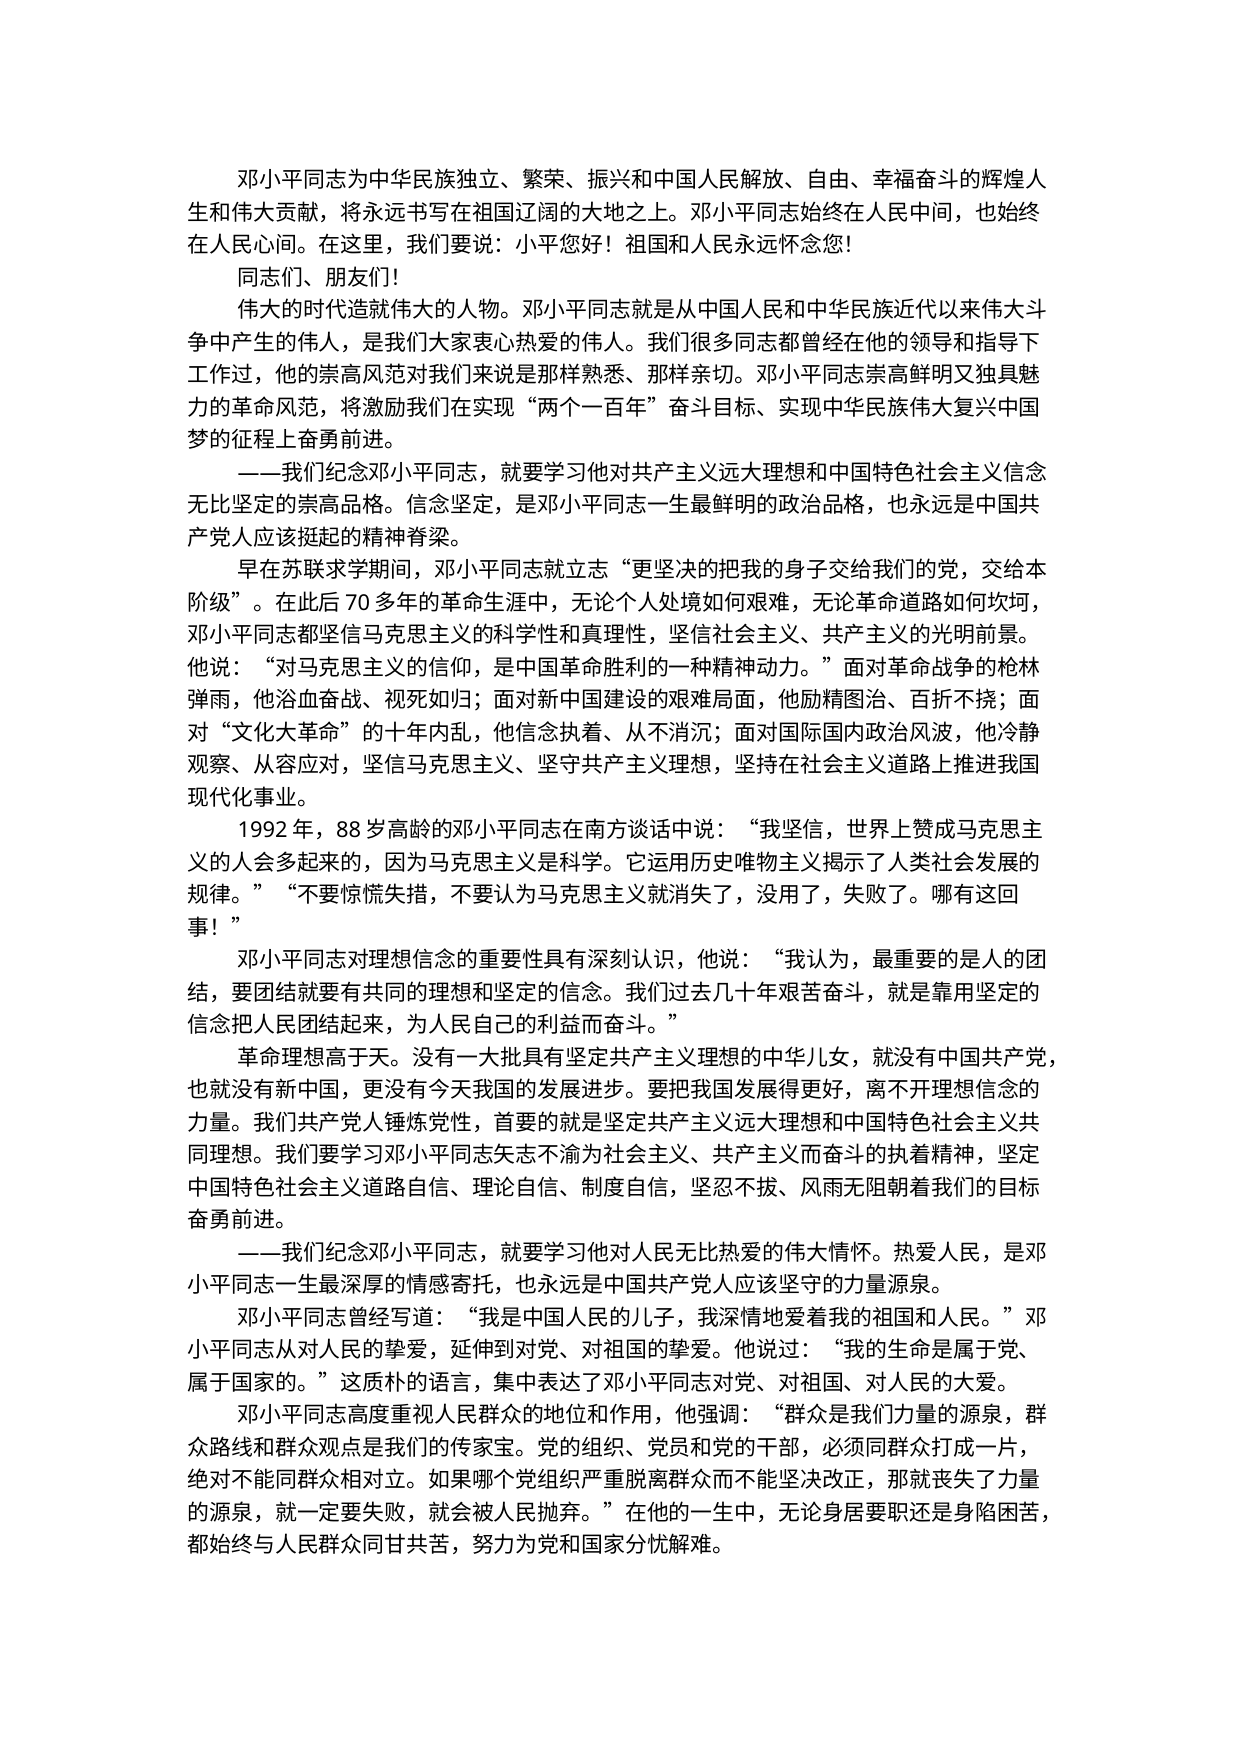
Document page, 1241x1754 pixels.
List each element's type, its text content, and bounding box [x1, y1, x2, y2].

text ——我们纪念邓小平同志，就要学习他对共产主义远大理想和中国特色社会主义信念无比坚定的崇高品格。信念坚定，是邓小平同志一生最鲜明的政治品格，也永远是中国共产党人应该挺起的精神脊梁。 [187, 454, 1053, 552]
text 同志们、朋友们！ [187, 259, 1053, 292]
text 邓小平同志曾经写道：“我是中国人民的儿子，我深情地爱着我的祖国和人民。”邓小平同志从对人民的挚爱，延伸到对党、对祖国的挚爱。他说过：“我的生命是属于党、属于国家的。”这质朴的语言，集中表达了邓小平同志对党、对祖国、对人民的大爱。 [187, 1299, 1053, 1397]
text ——我们纪念邓小平同志，就要学习他对人民无比热爱的伟大情怀。热爱人民，是邓小平同志一生最深厚的情感寄托，也永远是中国共产党人应该坚守的力量源泉。 [187, 1234, 1053, 1299]
text 邓小平同志对理想信念的重要性具有深刻认识，他说：“我认为，最重要的是人的团结，要团结就要有共同的理想和坚定的信念。我们过去几十年艰苦奋斗，就是靠用坚定的信念把人民团结起来，为人民自己的利益而奋斗。” [187, 942, 1053, 1039]
text 邓小平同志为中华民族独立、繁荣、振兴和中国人民解放、自由、幸福奋斗的辉煌人生和伟大贡献，将永远书写在祖国辽阔的大地之上。邓小平同志始终在人民中间，也始终在人民心间。在这里，我们要说：小平您好！祖国和人民永远怀念您！ [187, 162, 1053, 259]
text 早在苏联求学期间，邓小平同志就立志“更坚决的把我的身子交给我们的党，交给本阶级”。在此后70多年的革命生涯中，无论个人处境如何艰难，无论革命道路如何坎坷，邓小平同志都坚信马克思主义的科学性和真理性，坚信社会主义、共产主义的光明前景。他说：“对马克思主义的信仰，是中国革命胜利的一种精神动力。”面对革命战争的枪林弹雨，他浴血奋战、视死如归；面对新中国建设的艰难局面，他励精图治、百折不挠；面对“文化大革命”的十年内乱，他信念执着、从不消沉；面对国际国内政治风波，他冷静观察、从容应对，坚信马克思主义、坚守共产主义理想，坚持在社会主义道路上推进我国现代化事业。 [187, 552, 1053, 812]
text 1992年，88岁高龄的邓小平同志在南方谈话中说：“我坚信，世界上赞成马克思主义的人会多起来的，因为马克思主义是科学。它运用历史唯物主义揭示了人类社会发展的规律。”“不要惊慌失措，不要认为马克思主义就消失了，没用了，失败了。哪有这回事！” [187, 812, 1053, 942]
text 革命理想高于天。没有一大批具有坚定共产主义理想的中华儿女，就没有中国共产党，也就没有新中国，更没有今天我国的发展进步。要把我国发展得更好，离不开理想信念的力量。我们共产党人锤炼党性，首要的就是坚定共产主义远大理想和中国特色社会主义共同理想。我们要学习邓小平同志矢志不渝为社会主义、共产主义而奋斗的执着精神，坚定中国特色社会主义道路自信、理论自信、制度自信，坚忍不拔、风雨无阻朝着我们的目标奋勇前进。 [187, 1039, 1053, 1234]
text 伟大的时代造就伟大的人物。邓小平同志就是从中国人民和中华民族近代以来伟大斗争中产生的伟人，是我们大家衷心热爱的伟人。我们很多同志都曾经在他的领导和指导下工作过，他的崇高风范对我们来说是那样熟悉、那样亲切。邓小平同志崇高鲜明又独具魅力的革命风范，将激励我们在实现“两个一百年”奋斗目标、实现中华民族伟大复兴中国梦的征程上奋勇前进。 [187, 292, 1053, 454]
text 邓小平同志高度重视人民群众的地位和作用，他强调：“群众是我们力量的源泉，群众路线和群众观点是我们的传家宝。党的组织、党员和党的干部，必须同群众打成一片，绝对不能同群众相对立。如果哪个党组织严重脱离群众而不能坚决改正，那就丧失了力量的源泉，就一定要失败，就会被人民抛弃。”在他的一生中，无论身居要职还是身陷困苦，都始终与人民群众同甘共苦，努力为党和国家分忧解难。 [187, 1397, 1053, 1559]
